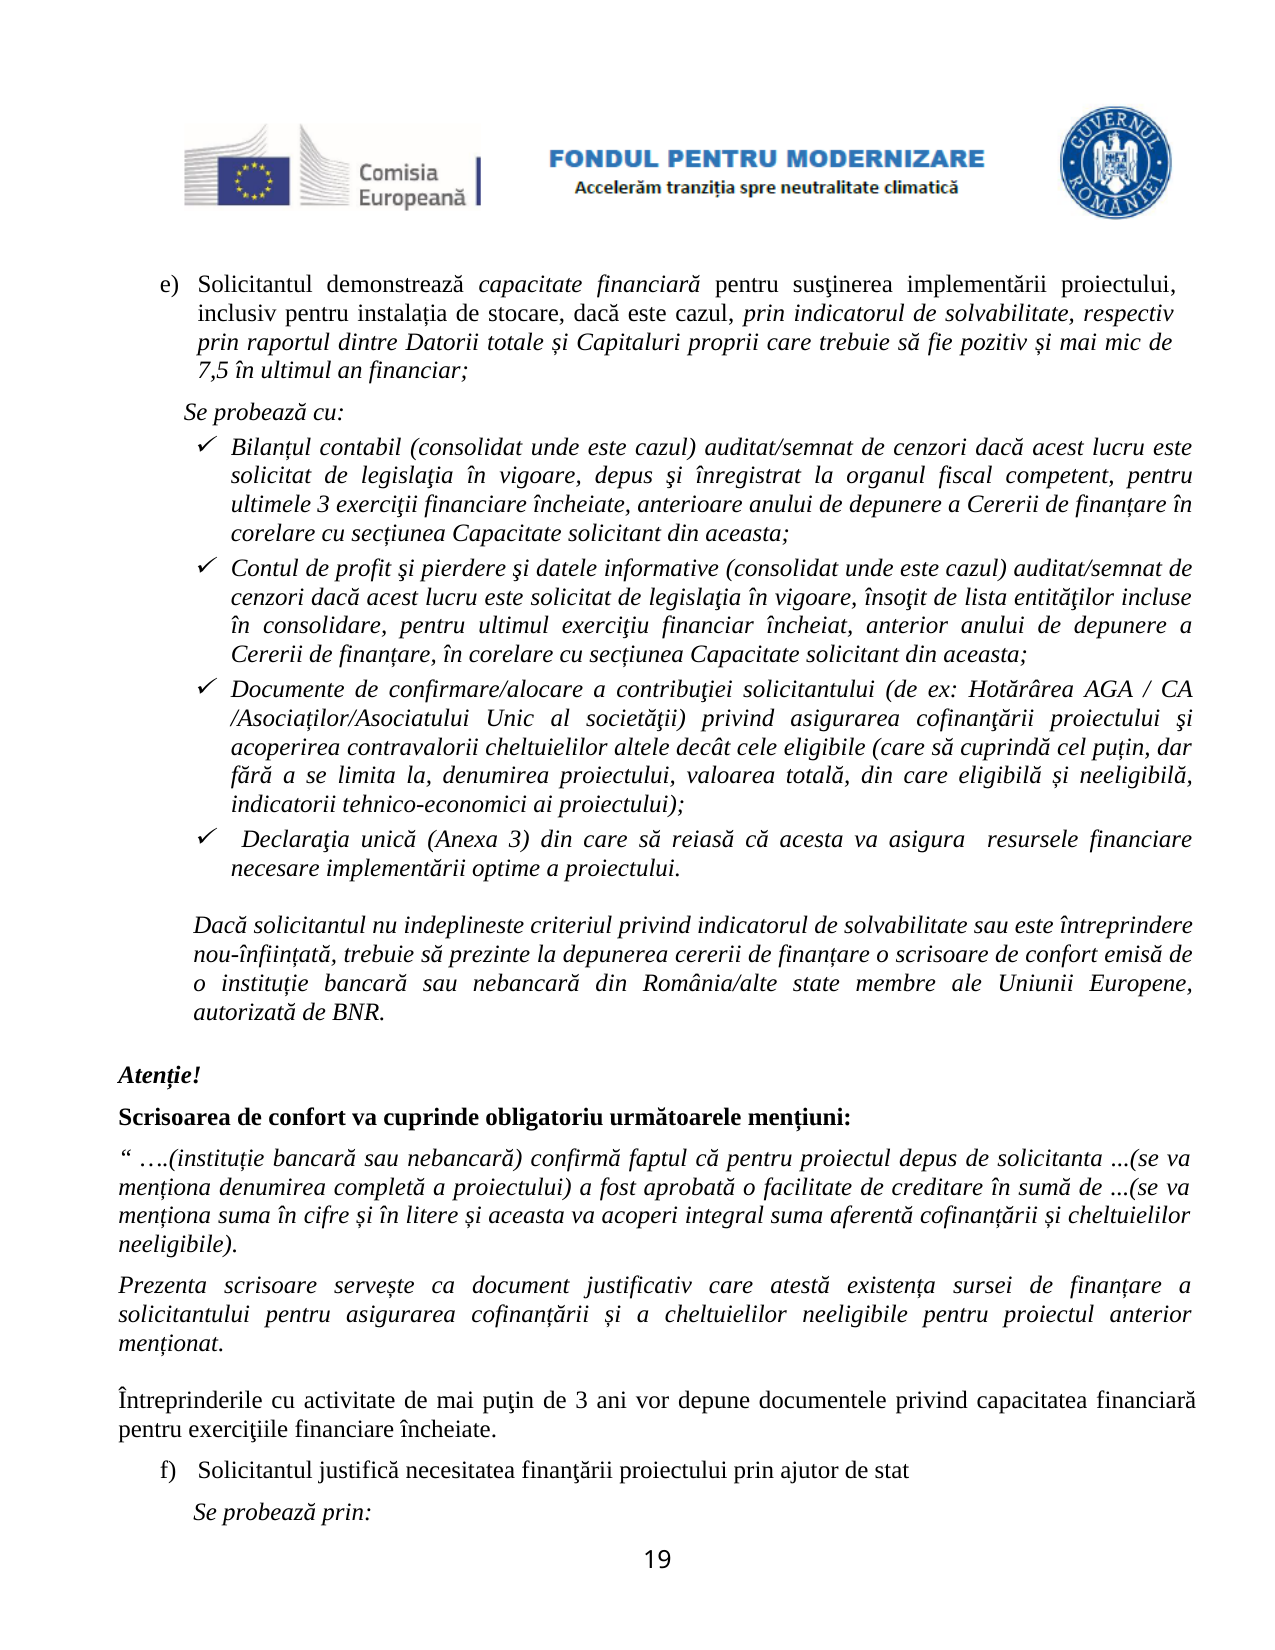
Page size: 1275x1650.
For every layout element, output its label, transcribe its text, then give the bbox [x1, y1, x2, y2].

picture [144, 83, 1223, 241]
text Dacă solicitantul nu indeplineste criteriul privind indicatorul de solvabilitate sau este întreprindere nou-înființată, trebuie să prezinte la depunerea cererii de finanțare o scrisoare de confort emisă de o instituție bancară sau nebancară din România/alte state membre ale Uniunii Europene, autorizată de BNR. [193, 910, 1196, 1025]
list Solicitantul demonstrează capacitate financiară pentru susţinerea implementării proiectului, inclusiv pentru instalația de stocare, dacă este cazul, prin indicatorul de solvabilitate, respectiv prin raportul dintre Datorii totale și Capitaluri proprii care trebuie să fie pozitiv și mai mic de 7,5 în ultimul an financiar; [159, 269, 1176, 384]
list Solicitantul justifică necesitatea finanţării proiectului prin ajutor de stat [159, 1455, 1197, 1484]
text Întreprinderile cu activitate de mai puţin de 3 ani vor depune documentele privind capacitatea financiară pentru exerciţiile financiare încheiate. [118, 1385, 1197, 1443]
list Declaraţia unică (Anexa 3) din care să reiasă că acesta va asigura resursele financiare necesare implementării optime a proiectului. [193, 824, 1196, 882]
list Prezenta scrisoare servește ca document justificativ care atestă existența sursei de finanțare a solicitantului pentru asigurarea cofinanțării și a cheltuielilor neeligibile pentru proiectul anterior menționat. [118, 1270, 1195, 1357]
text Se probează prin: [118, 1497, 1197, 1525]
list Documente de confirmare/alocare a contribuţiei solicitantului (de ex: Hotărârea AGA / CA /Asociaților/Asociatului Unic al societăţii) privind asigurarea cofinanţării proiectului şi acoperirea contravalorii cheltuielilor altele decât cele eligibile (care să cuprindă cel puțin, dar fără a se limita la, denumirea proiectului, valoarea totală, din care eligibilă și neeligibilă, indicatorii tehnico-economici ai proiectului); [193, 674, 1196, 818]
text Se probează cu: [184, 397, 1176, 425]
list Atenție! [118, 1060, 1195, 1089]
list Bilanțul contabil (consolidat unde este cazul) auditat/semnat de cenzori dacă acest lucru este solicitat de legislaţia în vigoare, depus şi înregistrat la organul fiscal competent, pentru ultimele 3 exerciţii financiare încheiate, anterioare anului de depunere a Cererii de finanțare în corelare cu secțiunea Capacitate solicitant din aceasta; [193, 432, 1196, 547]
list “ ….(instituție bancară sau nebancară) confirmă faptul că pentru proiectul depus de solicitanta ...(se va menționa denumirea completă a proiectului) a fost aprobată o facilitate de creditare în sumă de ...(se va menționa suma în cifre și în litere și aceasta va acoperi integral suma aferentă cofinanțării și cheltuielilor neeligibile). [118, 1143, 1195, 1258]
list Scrisoarea de confort va cuprinde obligatoriu următoarele mențiuni: [118, 1102, 1195, 1130]
list Contul de profit şi pierdere şi datele informative (consolidat unde este cazul) auditat/semnat de cenzori dacă acest lucru este solicitat de legislaţia în vigoare, însoţit de lista entităţilor incluse în consolidare, pentru ultimul exerciţiu financiar încheiat, anterior anului de depunere a Cererii de finanțare, în corelare cu secțiunea Capacitate solicitant din aceasta; [193, 553, 1196, 668]
